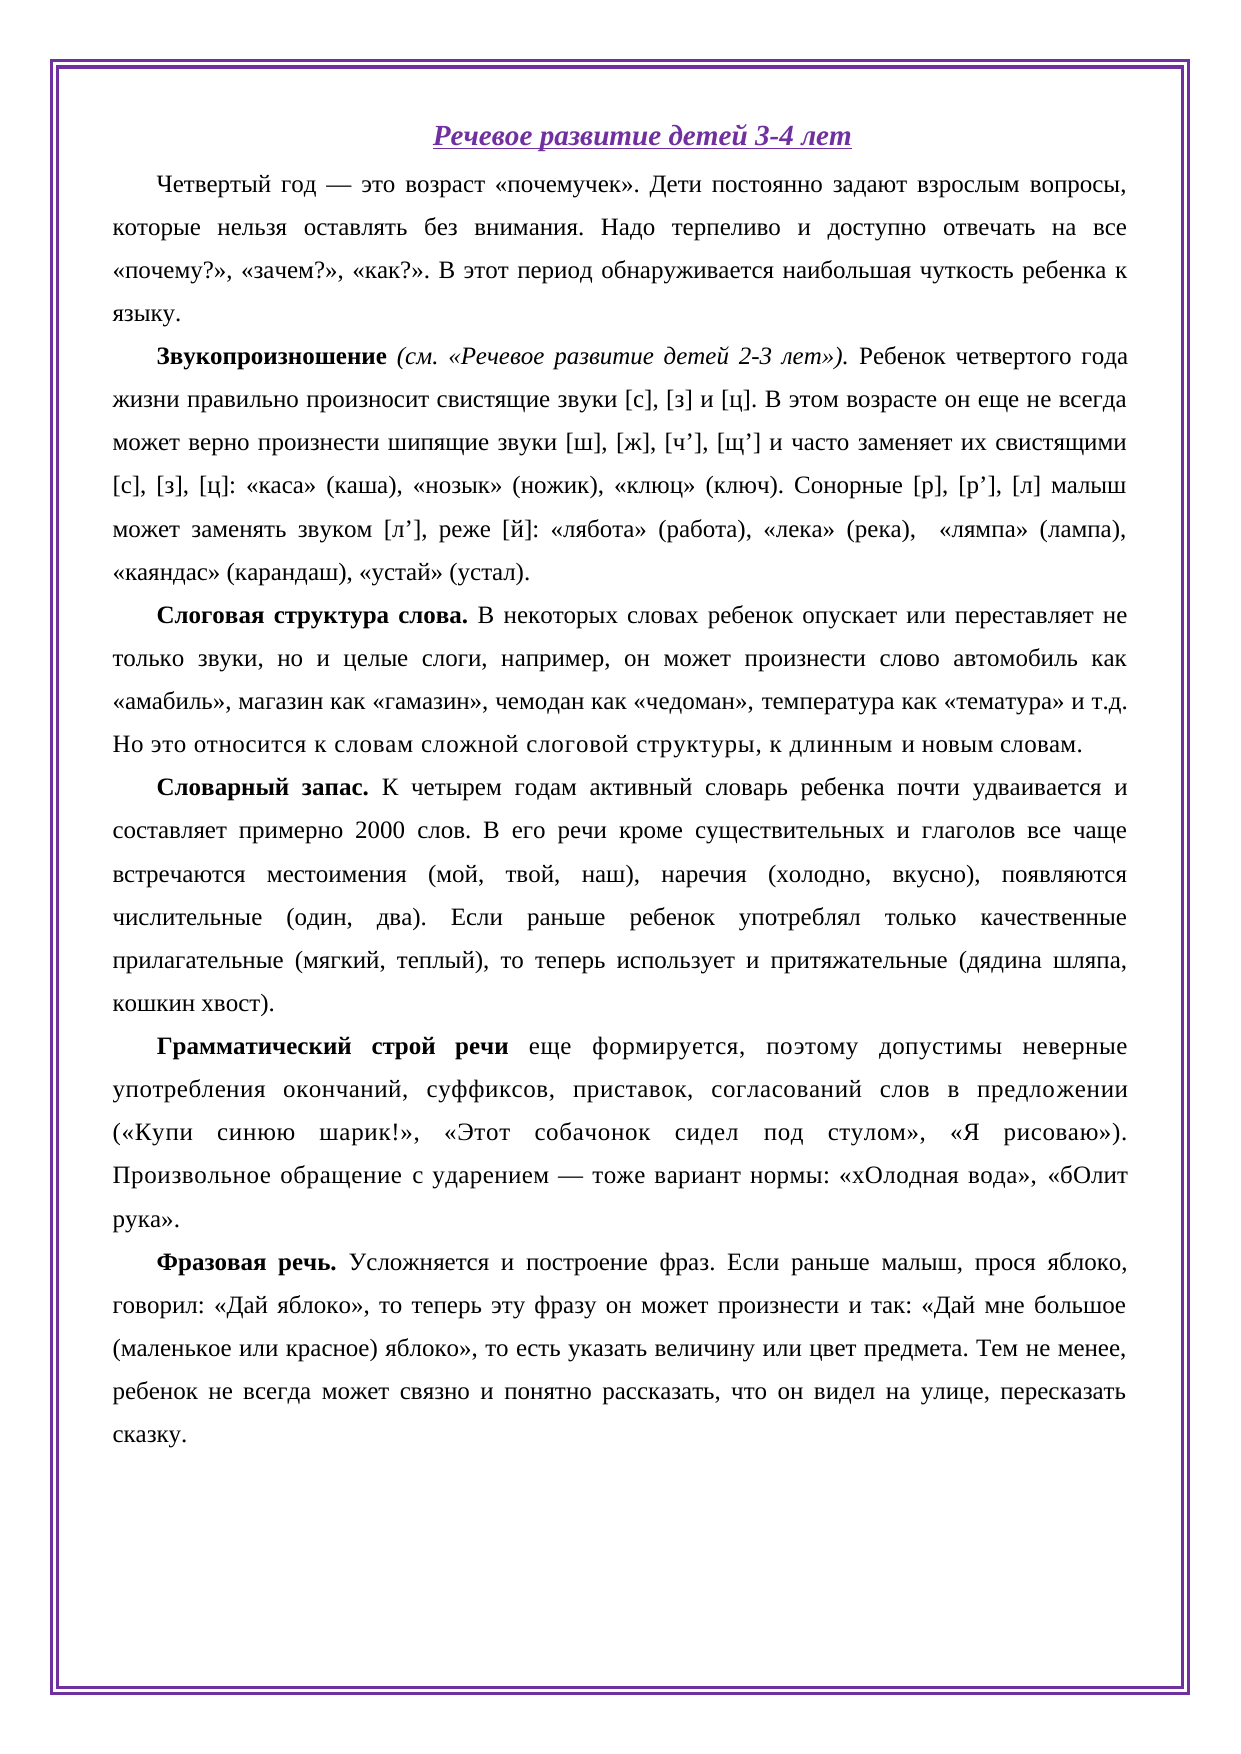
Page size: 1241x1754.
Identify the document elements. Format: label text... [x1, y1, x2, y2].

text Слоговая структура слова. В некоторых словах ребенок опускает или переставляет не только звуки, но и целые слоги, например, он может произнести слово автомобиль как «амабиль», магазин как «гамазин», чемодан как «чедоман», температура как «тематура» и т.д. Но это относится к словам сложной слоговой структуры, к длинным и новым словам. [112, 600, 1128, 758]
text Четвертый год — это возраст «почемучек». Дети постоянно задают взрослым вопросы, которые нельзя оставлять без внимания. Надо терпеливо и доступно отвечать на все «почему?», «зачем?», «как?». В этот период обнаруживается наибольшая чуткость ребенка к языку. [112, 169, 1128, 327]
text Словарный запас. К четырем годам активный словарь ребенка почти удваивается и составляет примерно 2000 слов. В его речи кроме существительных и глаголов все чаще встречаются местоимения (мой, твой, наш), наречия (холодно, вкусно), появляются числительные (один, два). Если раньше ребенок употреблял только качественные прилагательные (мягкий, теплый), то теперь использует и притяжательные (дядина шляпа, кошкин хвост). [112, 772, 1128, 1017]
text Грамматический строй речи еще формируется, поэтому допустимы неверные употребления окончаний, суффиксов, приставок, согласований слов в предложении («Купи синюю шарик!», «Этот собачонок сидел под стулом», «Я рисоваю»). Произвольное обращение с ударением — тоже вариант нормы: «хОлодная вода», «бОлит рука». [112, 1031, 1128, 1232]
text Фразовая речь. Усложняется и построение фраз. Если раньше малыш, прося яблоко, говорил: «Дай яблоко», то теперь эту фразу он может произнести и так: «Дай мне большое (маленькое или красное) яблоко», то есть указать величину или цвет предмета. Тем не менее, ребенок не всегда может связно и понятно рассказать, что он видел на улице, пересказать сказку. [112, 1247, 1128, 1448]
text Речевое развитие детей 3-4 лет [112, 118, 1128, 152]
text Звукопроизношение (см. «Речевое развитие детей 2-3 лет»). Ребенок четвертого года жизни правильно произносит свистящие звуки [с], [з] и [ц]. В этом возрасте он еще не всегда может верно произнести шипящие звуки [ш], [ж], [ч’], [щ’] и часто заменяет их свистящими [с], [з], [ц]: «каса» (каша), «нозык» (ножик), «клюц» (ключ). Сонорные [р], [р’], [л] малыш может заменять звуком [л’], реже [й]: «лябота» (работа), «лека» (река), «лямпа» (лампа), «каяндас» (карандаш), «устай» (устал). [112, 341, 1128, 586]
